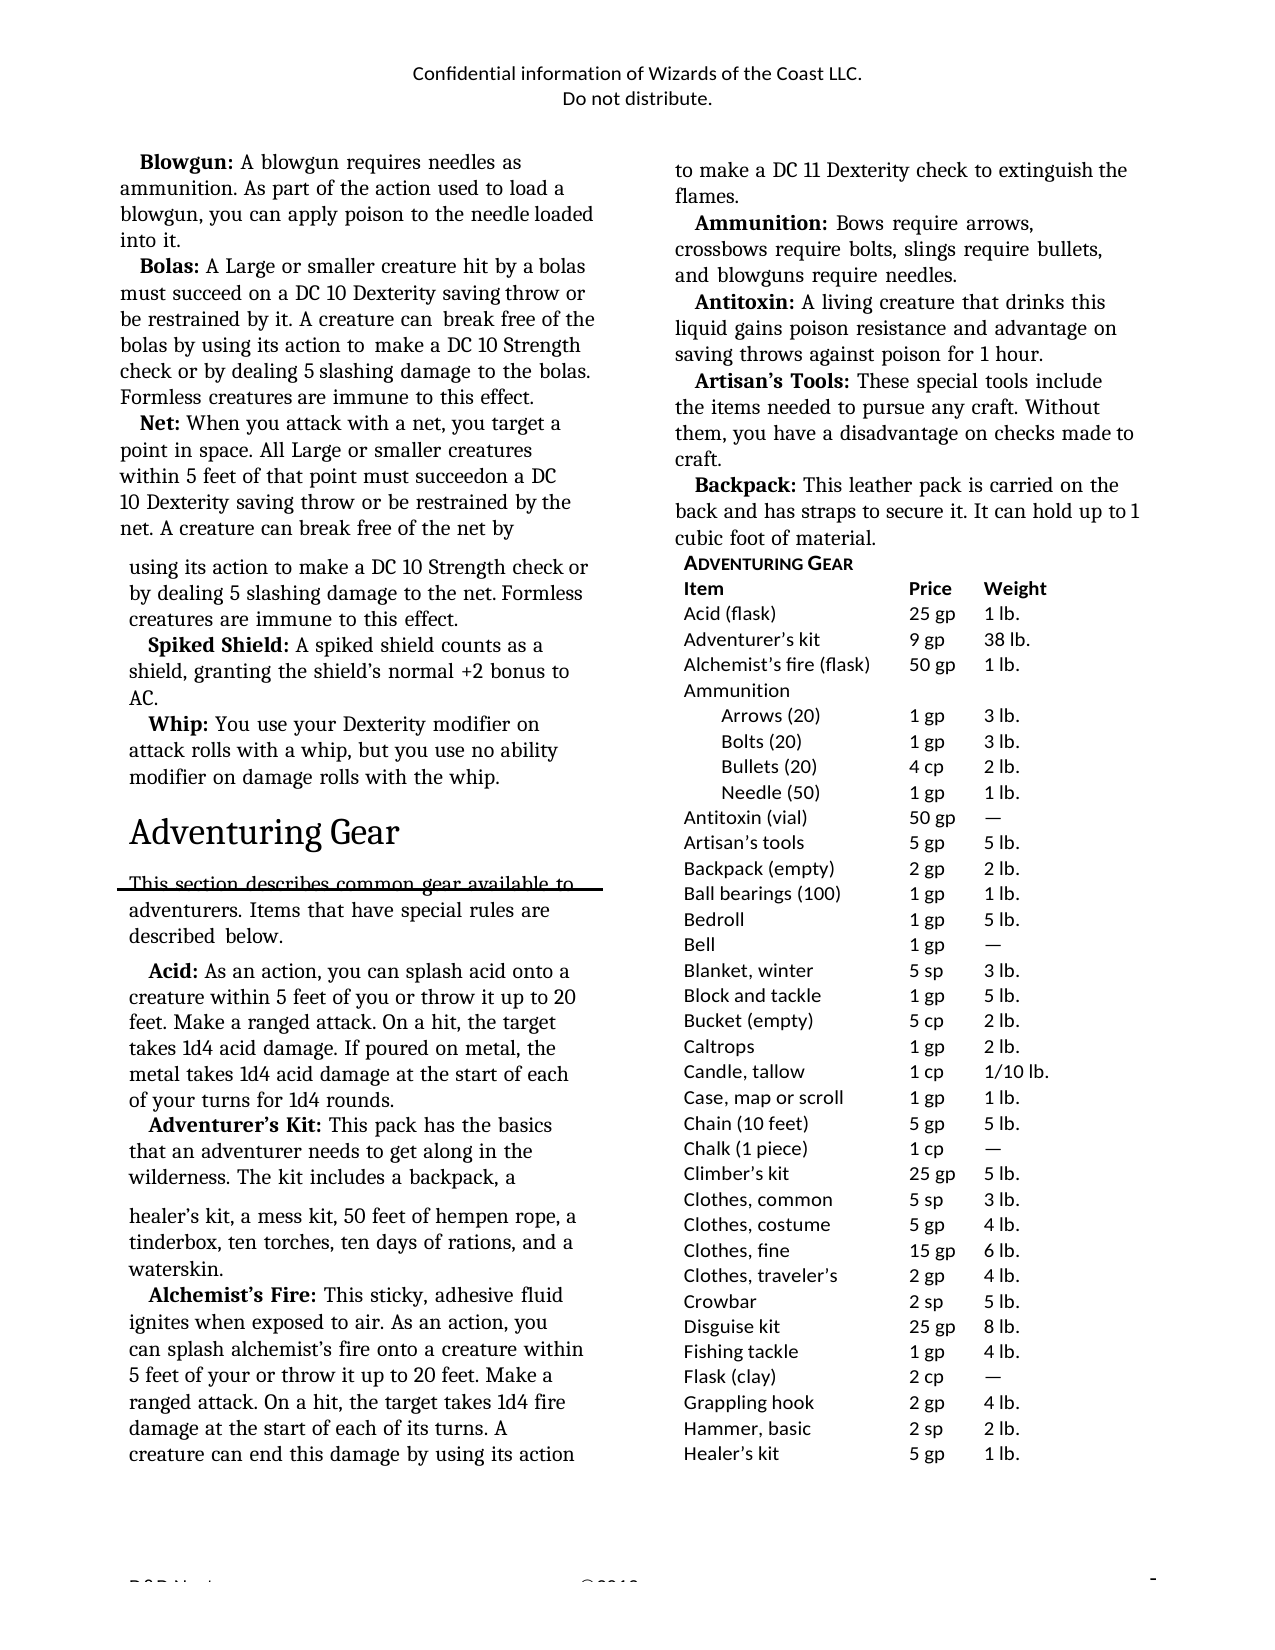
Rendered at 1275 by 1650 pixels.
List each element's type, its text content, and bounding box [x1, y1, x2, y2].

text Ammunition: Bows require arrows, [694, 210, 1167, 235]
text Blowgun: A blowgun requires needles as ammunition. As part of the action used to load a blowgun, you can apply poison to the needle loaded into it. [120, 149, 598, 253]
text Bolas: A Large or smaller creature hit by a bolas must succeed on a DC 10 Dexterity saving throw or be restrained by it. A creature can break free of the bolas by using its action to make a DC 10 Strength check or by dealing 5 slashing damage to the bolas. Formless creatures are immune to this effect. [120, 254, 598, 410]
text crossbows require bolts, slings require bullets, and blowguns require needles. [675, 237, 1130, 288]
text to make a DC 11 Dexterity check to extinguish the flames. [675, 157, 1146, 209]
text Net: When you attack with a net, you target a point in space. All Large or smaller creatures within 5 feet of that point must succeedon a DC 10 Dexterity saving throw or be restrained by the net. A creature can break free of the net by [120, 411, 580, 541]
text Artisan’s Tools: These special tools include the items needed to pursue any craft. Without them, you have a disadvantage on checks made to craft. [675, 368, 1134, 472]
text Antitoxin: A living creature that drinks this liquid gains poison resistance and advantage on saving throws against poison for 1 hour. [675, 290, 1142, 367]
text Backpack: This leather pack is carried on the back and has straps to secure it. It can hold up to 1 cubic foot of material. [675, 473, 1154, 551]
